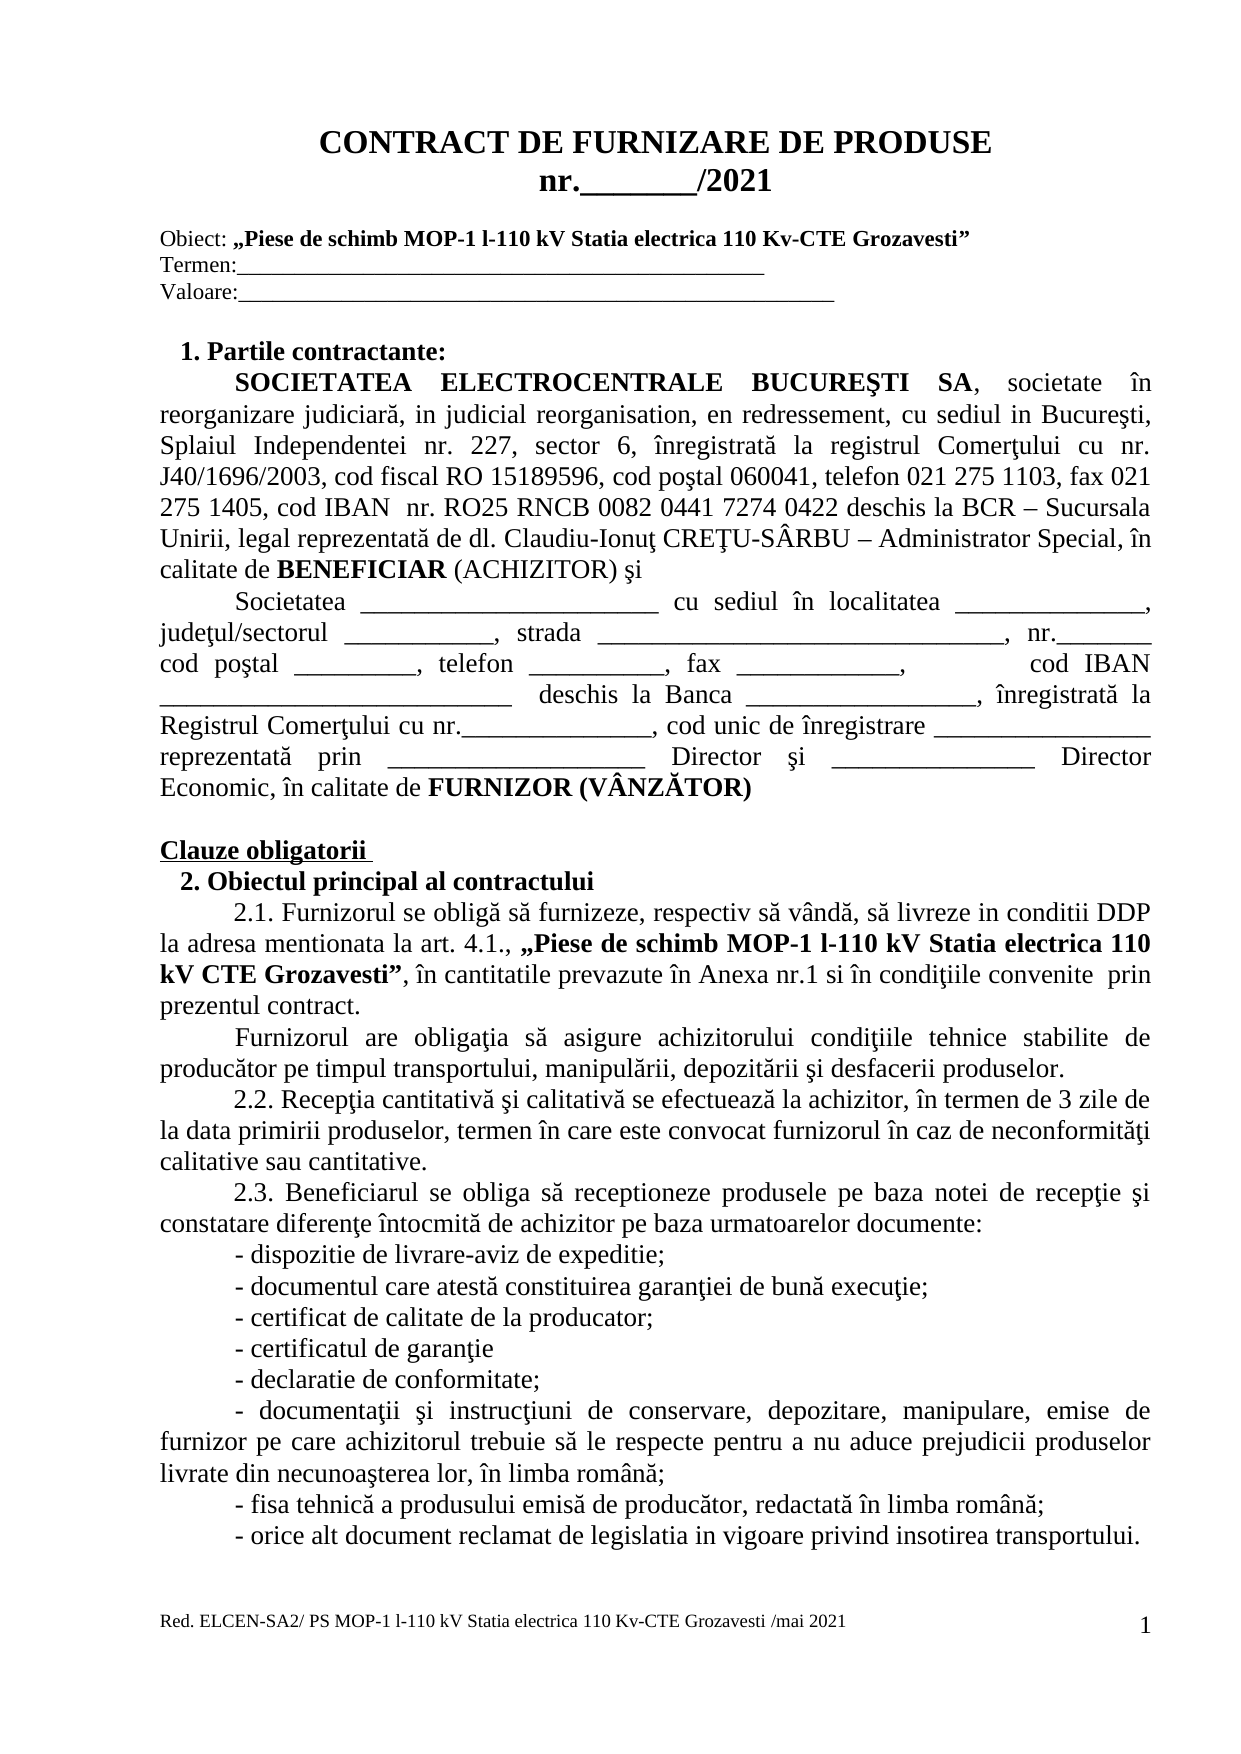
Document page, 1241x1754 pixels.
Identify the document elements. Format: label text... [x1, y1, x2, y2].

text Valoare:____________________________________________________ [159, 278, 1152, 304]
text 2. Obiectul principal al contractului [159, 865, 1152, 896]
text - fisa tehnică a produsului emisă de producător, redactată în limba română; [159, 1488, 1152, 1519]
text Termen:______________________________________________ [159, 252, 1152, 278]
text - dispozitie de livrare-aviz de expeditie; [159, 1239, 1152, 1270]
text - declaratie de conformitate; [159, 1363, 1152, 1394]
text Obiect: „Piese de schimb MOP-1 l-110 kV Statia electrica 110 Kv-CTE Grozavesti” [159, 225, 1152, 252]
text - orice alt document reclamat de legislatia in vigoare privind insotirea transportului. [159, 1519, 1152, 1550]
text - documentaţii şi instrucţiuni de conservare, depozitare, manipulare, emise de furnizor pe care achizitorul trebuie să le respecte pentru a nu aduce prejudicii produselor livrate din necunoaşterea lor, în limba română; [159, 1394, 1152, 1488]
text 1. Partile contractante: [159, 335, 1152, 367]
text 2.1. Furnizorul se obligă să furnizeze, respectiv să vândă, să livreze in conditii DDP la adresa mentionata la art. 4.1., „Piese de schimb MOP-1 l-110 kV Statia electrica 110 kV CTE Grozavesti”, în cantitatile prevazute în Anexa nr.1 si în condiţiile convenite prin prezentul contract. [159, 896, 1152, 1021]
text 2.2. Recepţia cantitativă şi calitativă se efectuează la achizitor, în termen de 3 zile de la data primirii produselor, termen în care este convocat furnizorul în caz de neconformităţi calitative sau cantitative. [159, 1083, 1152, 1176]
text SOCIETATEA ELECTROCENTRALE BUCUREŞTI SA, societate în reorganizare judiciară, in judicial reorganisation, en redressement, cu sediul in Bucureşti, Splaiul Independentei nr. 227, sector 6, înregistrată la registrul Comerţului cu nr. J40/1696/2003, cod fiscal RO 15189596, cod poştal 060041, telefon 021 275 1103, fax 021 275 1405, cod IBAN nr. RO25 RNCB 0082 0441 7274 0422 deschis la BCR – Sucursala Unirii, legal reprezentată de dl. Claudiu-Ionuţ CREŢU-SÂRBU – Administrator Special, în calitate de beneficiar (ACHIZITOR) şi [159, 367, 1152, 584]
text Clauze obligatorii [159, 834, 1152, 865]
text 2.3. Beneficiarul se obliga să receptioneze produsele pe baza notei de recepţie şi constatare diferenţe întocmită de achizitor pe baza urmatoarelor documente: [159, 1176, 1152, 1239]
text - documentul care atestă constituirea garanţiei de bună execuţie; [159, 1270, 1152, 1301]
text - certificat de calitate de la producator; [159, 1301, 1152, 1332]
text CONTRACT DE FURNIZARE DE PRODUSE nr._______/2021 [159, 122, 1152, 199]
text - certificatul de garanţie [159, 1332, 1152, 1363]
text Furnizorul are obligaţia să asigure achizitorului condiţiile tehnice stabilite de producător pe timpul transportului, manipulării, depozitării şi desfacerii produselor. [159, 1021, 1152, 1083]
text Societatea ______________________ cu sediul în localitatea ______________, judeţul/sectorul ___________, strada ______________________________, nr._______ cod poştal _________, telefon __________, fax ____________, cod IBAN __________________________ deschis la Banca _________________, înregistrată la Registrul Comerţului cu nr.______________, cod unic de înregistrare ________________ reprezentată prin ___________________ Director şi _______________ Director Economic, în calitate de FURNIZOR (VÂNZĂTOR) [159, 584, 1152, 803]
